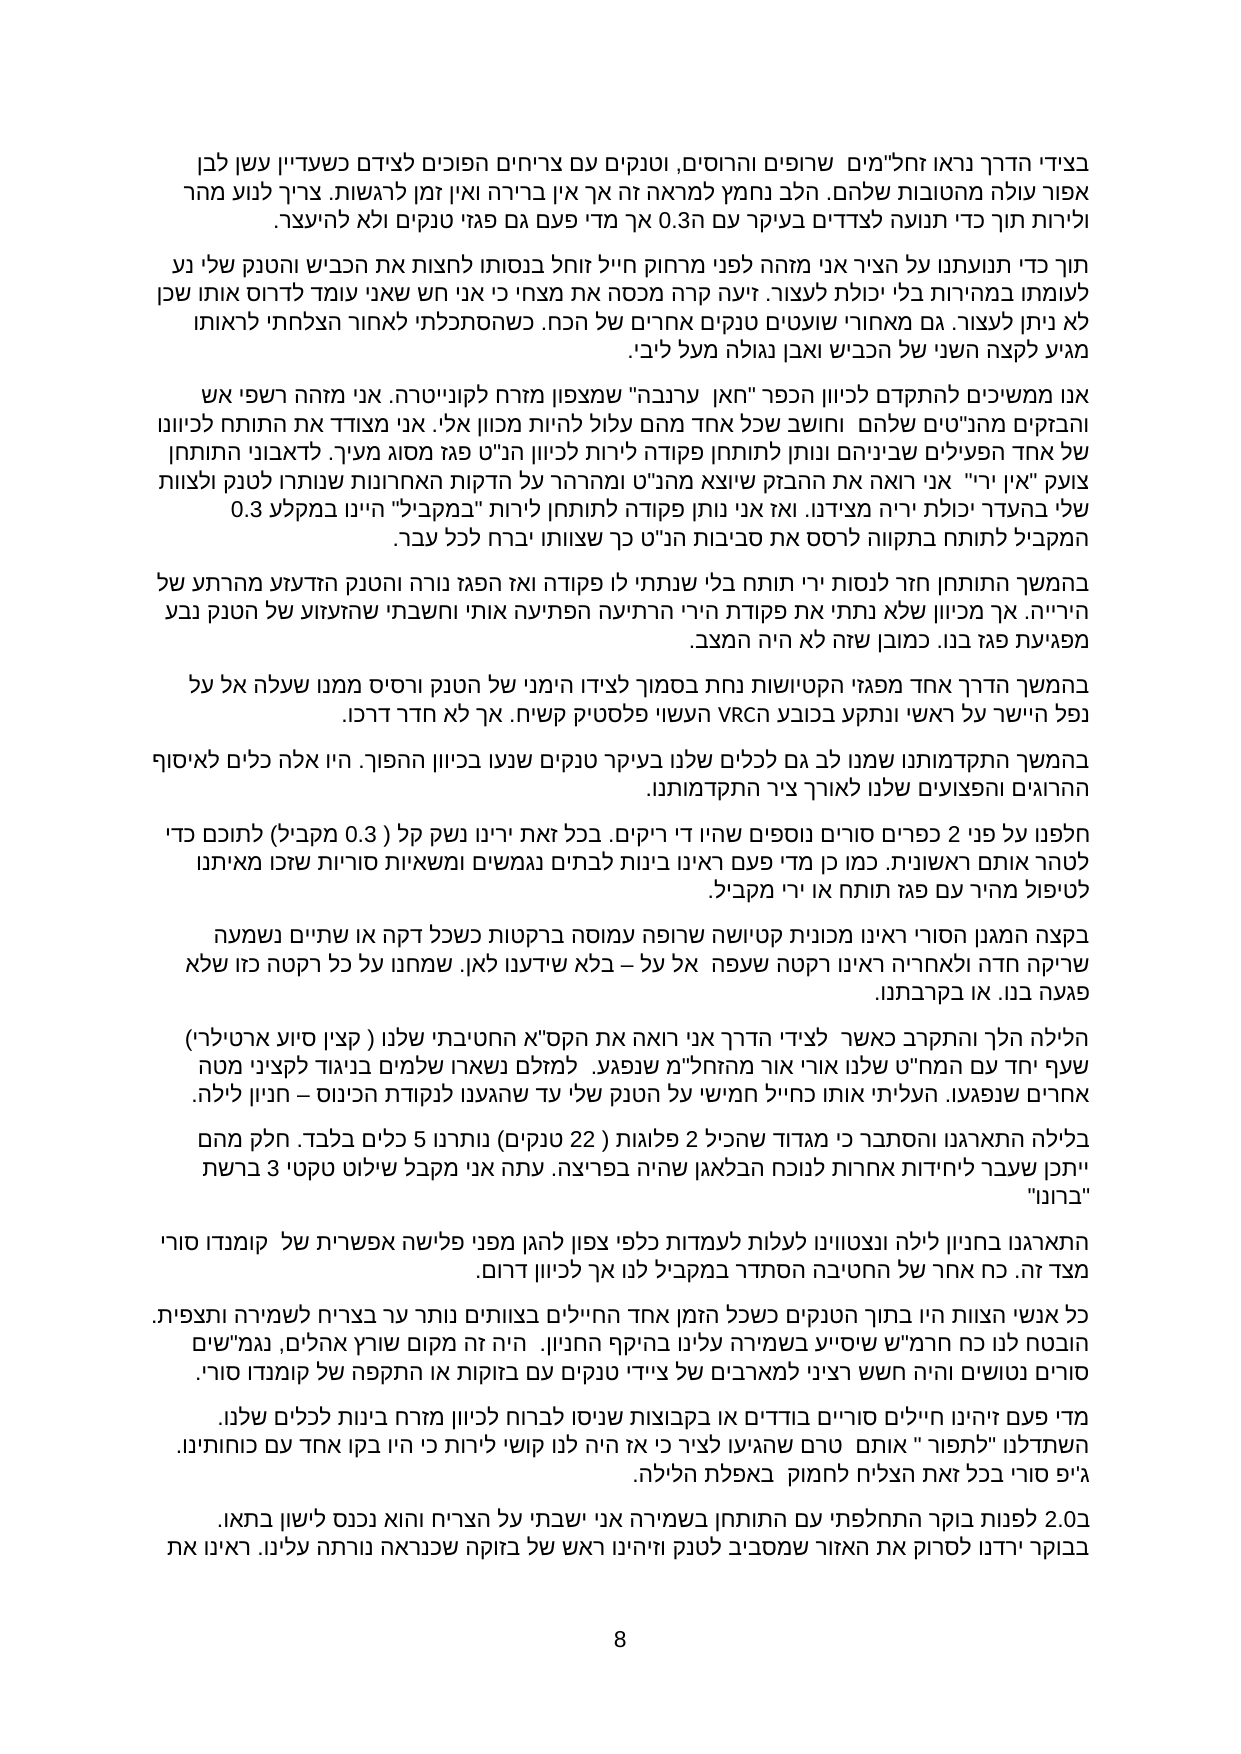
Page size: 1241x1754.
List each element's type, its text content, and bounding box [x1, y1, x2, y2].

text בהמשך התקדמותנו שמנו לב גם לכלים שלנו בעיקר טנקים שנעו בכיוון ההפוך. היו אלה כלים לאיסוף ההרוגים והפצועים שלנו לאורך ציר התקדמותנו. [150, 747, 1090, 802]
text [150, 1506, 1090, 1561]
text בלילה התארגנו והסתבר כי מגדוד שהכיל 2 פלוגות ( 22 טנקים) נותרנו 5 כלים בלבד. חלק מהם ייתכן שעבר ליחידות אחרות לנוכח הבלאגן שהיה בפריצה. עתה אני מקבל שילוט טקטי 3 ברשת "ברונו" [150, 1126, 1090, 1210]
text כל אנשי הצוות היו בתוך הטנקים כשכל הזמן אחד החיילים בצוותים נותר ער בצריח לשמירה ותצפית. הובטח לנו כח חרמ"ש שיסייע בשמירה עלינו בהיקף החניון. היה זה מקום שורץ אהלים, נגמ"שים סורים נטושים והיה חשש רציני למארבים של ציידי טנקים עם בזוקות או התקפה של קומנדו סורי. [150, 1302, 1090, 1385]
text אנו ממשיכים להתקדם לכיוון הכפר "חאן ערנבה" שמצפון מזרח לקונייטרה. אני מזהה רשפי אש והבזקים מהנ"טים שלהם וחושב שכל אחד מהם עלול להיות מכוון אלי. אני מצודד את התותח לכיוונו של אחד הפעילים שביניהם ונותן לתותחן פקודה לירות לכיוון הנ"ט פגז מסוג מעיך. לדאבוני התותחן צועק "אין ירי" אני רואה את ההבזק שיוצא מהנ"ט ומהרהר על הדקות האחרונות שנותרו לטנק ולצוות שלי בהעדר יכולת יריה מצידנו. ואז אני נותן פקודה לתותחן לירות "במקביל" היינו במקלע 0.3 המקביל לתותח בתקווה לרסס את סביבות הנ"ט כך שצוותו יברח לכל עבר. [150, 382, 1090, 551]
text מדי פעם זיהינו חיילים סוריים בודדים או בקבוצות שניסו לברוח לכיוון מזרח בינות לכלים שלנו. השתדלנו "לתפור " אותם טרם שהגיעו לציר כי אז היה לנו קושי לירות כי היו בקו אחד עם כוחותינו. ג'יפ סורי בכל זאת הצליח לחמוק באפלת הלילה. [150, 1404, 1090, 1487]
text הלילה הלך והתקרב כאשר לצידי הדרך אני רואה את הקס"א החטיבתי שלנו ( קצין סיוע ארטילרי) שעף יחד עם המח"ט שלנו אורי אור מהזחל"מ שנפגע. למזלם נשארו שלמים בניגוד לקציני מטה אחרים שנפגעו. העליתי אותו כחייל חמישי על הטנק שלי עד שהגענו לנקודת הכינוס – חניון לילה. [150, 1024, 1090, 1108]
text בהמשך הדרך אחד מפגזי הקטיושות נחת בסמוך לצידו הימני של הטנק ורסיס ממנו שעלה אל על נפל היישר על ראשי ונתקע בכובע הVRC העשוי פלסטיק קשיח. אך לא חדר דרכו. [150, 672, 1090, 728]
text בקצה המגנן הסורי ראינו מכונית קטיושה שרופה עמוסה ברקטות כשכל דקה או שתיים נשמעה שריקה חדה ולאחריה ראינו רקטה שעפה אל על – בלא שידענו לאן. שמחנו על כל רקטה כזו שלא פגעה בנו. או בקרבתנו. [150, 922, 1090, 1006]
text תוך כדי תנועתנו על הציר אני מזהה לפני מרחוק חייל זוחל בנסותו לחצות את הכביש והטנק שלי נע לעומתו במהירות בלי יכולת לעצור. זיעה קרה מכסה את מצחי כי אני חש שאני עומד לדרוס אותו שכן לא ניתן לעצור. גם מאחורי שועטים טנקים אחרים של הכח. כשהסתכלתי לאחור הצלחתי לראותו מגיע לקצה השני של הכביש ואבן נגולה מעל ליבי. [150, 252, 1090, 364]
text בהמשך התותחן חזר לנסות ירי תותח בלי שנתתי לו פקודה ואז הפגז נורה והטנק הזדעזע מהרתע של הירייה. אך מכיוון שלא נתתי את פקודת הירי הרתיעה הפתיעה אותי וחשבתי שהזעזוע של הטנק נבע מפגיעת פגז בנו. כמובן שזה לא היה המצב. [150, 570, 1090, 653]
text בצידי הדרך נראו זחל"מים שרופים והרוסים, וטנקים עם צריחים הפוכים לצידם כשעדיין עשן לבן אפור עולה מהטובות שלהם. הלב נחמץ למראה זה אך אין ברירה ואין זמן לרגשות. צריך לנוע מהר ולירות תוך כדי תנועה לצדדים בעיקר עם ה0.3 אך מדי פעם גם פגזי טנקים ולא להיעצר. [150, 150, 1090, 233]
text התארגנו בחניון לילה ונצטווינו לעלות לעמדות כלפי צפון להגן מפני פלישה אפשרית של קומנדו סורי מצד זה. כח אחר של החטיבה הסתדר במקביל לנו אך לכיוון דרום. [150, 1228, 1090, 1283]
text חלפנו על פני 2 כפרים סורים נוספים שהיו די ריקים. בכל זאת ירינו נשק קל ( 0.3 מקביל) לתוכם כדי לטהר אותם ראשונית. כמו כן מדי פעם ראינו בינות לבתים נגמשים ומשאיות סוריות שזכו מאיתנו לטיפול מהיר עם פגז תותח או ירי מקביל. [150, 821, 1090, 904]
